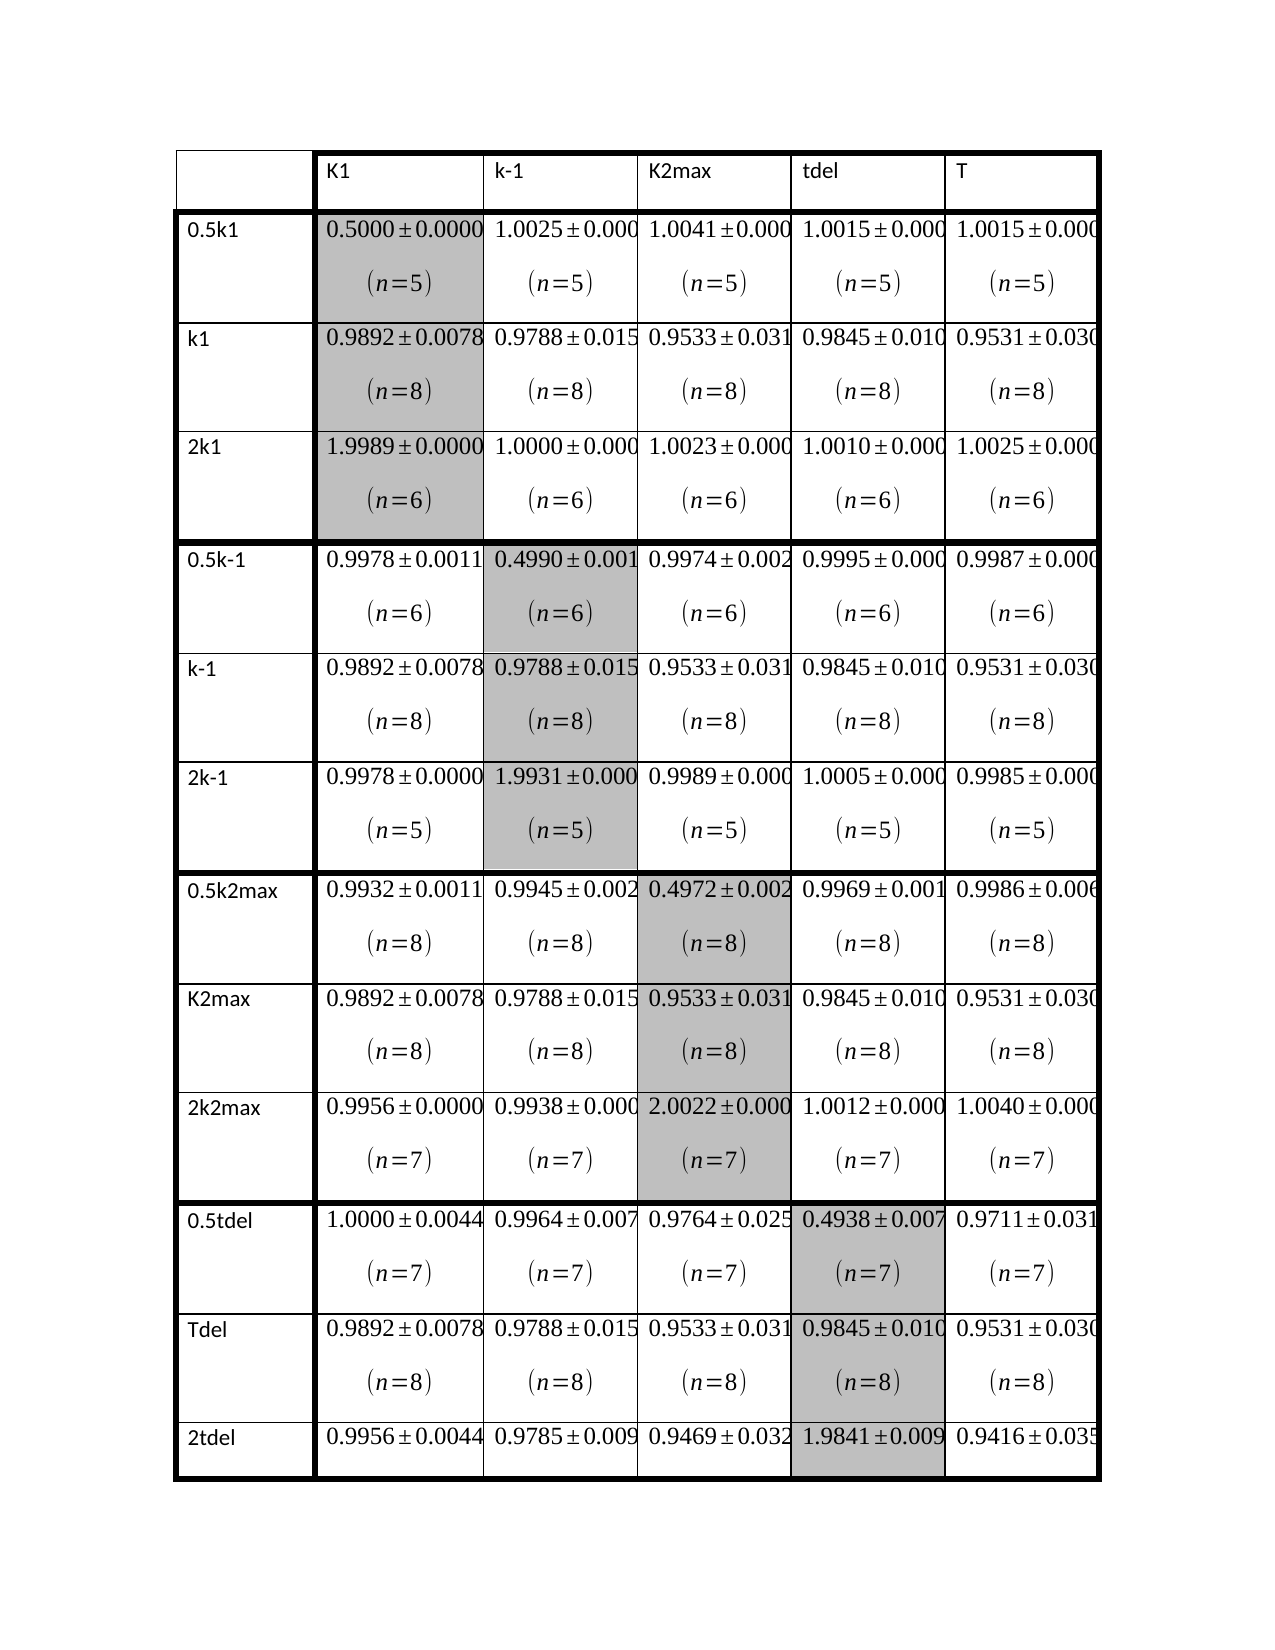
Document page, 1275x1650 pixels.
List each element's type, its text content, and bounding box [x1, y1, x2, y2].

table_cell [792, 1423, 944, 1476]
table_cell [946, 1315, 1096, 1422]
table_cell [946, 1093, 1096, 1200]
table_cell [946, 654, 1096, 761]
table_cell 0.5tdel [179, 1206, 312, 1313]
table_cell [318, 1206, 483, 1313]
table_cell [792, 215, 944, 322]
table_cell [792, 1315, 944, 1422]
table_cell [638, 1206, 790, 1313]
table_cell [792, 1093, 944, 1200]
table_cell [638, 876, 790, 983]
table_cell [946, 876, 1096, 983]
table_cell k-1 [179, 654, 312, 761]
table_cell [792, 763, 944, 869]
table_cell [318, 546, 483, 652]
table_cell [484, 1315, 637, 1422]
table_cell 2k2max [179, 1093, 312, 1200]
table_cell [638, 654, 790, 761]
table_cell [946, 1206, 1096, 1313]
table_cell [946, 432, 1096, 539]
table_cell [792, 985, 944, 1091]
table_cell [484, 1206, 637, 1313]
table_header tdel [792, 156, 944, 209]
table_cell [484, 546, 637, 652]
table_cell [946, 1423, 1096, 1476]
table_cell [318, 1093, 483, 1200]
table_cell [638, 432, 790, 539]
table_cell [484, 324, 637, 431]
table_cell [318, 1315, 483, 1422]
table_cell [946, 546, 1096, 652]
table_cell [946, 215, 1096, 322]
table_header K1 [318, 156, 483, 209]
table_cell [638, 546, 790, 652]
table_cell [318, 876, 483, 983]
table_cell [638, 215, 790, 322]
table_cell [638, 1093, 790, 1200]
table_header k-1 [484, 156, 637, 209]
table_cell [946, 763, 1096, 869]
table_cell [318, 985, 483, 1091]
table_cell [792, 324, 944, 431]
table_cell [792, 546, 944, 652]
table_cell 2tdel [179, 1423, 312, 1476]
table_cell 0.5k1 [179, 215, 312, 322]
table_cell [792, 876, 944, 983]
table_cell k1 [179, 324, 312, 431]
table_cell K2max [179, 985, 312, 1091]
table_cell [792, 432, 944, 539]
table_cell [318, 432, 483, 539]
table_cell [484, 1423, 637, 1476]
table_header K2max [638, 156, 790, 209]
table_cell 0.5k-1 [179, 546, 312, 652]
table_cell [638, 324, 790, 431]
table_cell Tdel [179, 1315, 312, 1422]
table_cell 0.5k2max [179, 876, 312, 983]
table_cell [484, 432, 637, 539]
table_cell [484, 985, 637, 1091]
table_cell [484, 876, 637, 983]
table_cell [946, 985, 1096, 1091]
table_header [177, 151, 312, 209]
table_cell [638, 763, 790, 869]
table_cell [318, 654, 483, 761]
table_cell [318, 763, 483, 869]
table_cell [318, 215, 483, 322]
table_cell [792, 1206, 944, 1313]
table_cell [484, 215, 637, 322]
table_cell [484, 1093, 637, 1200]
table_cell 2k1 [179, 432, 312, 539]
table_cell [484, 763, 637, 869]
table_cell 2k-1 [179, 763, 312, 869]
table_header Τ [946, 156, 1096, 209]
table_cell [946, 324, 1096, 431]
table_cell [638, 985, 790, 1091]
table_cell [318, 324, 483, 431]
table_cell [484, 654, 637, 761]
table_cell [638, 1423, 790, 1476]
table_cell [638, 1315, 790, 1422]
table_cell [318, 1423, 483, 1476]
table_cell [792, 654, 944, 761]
